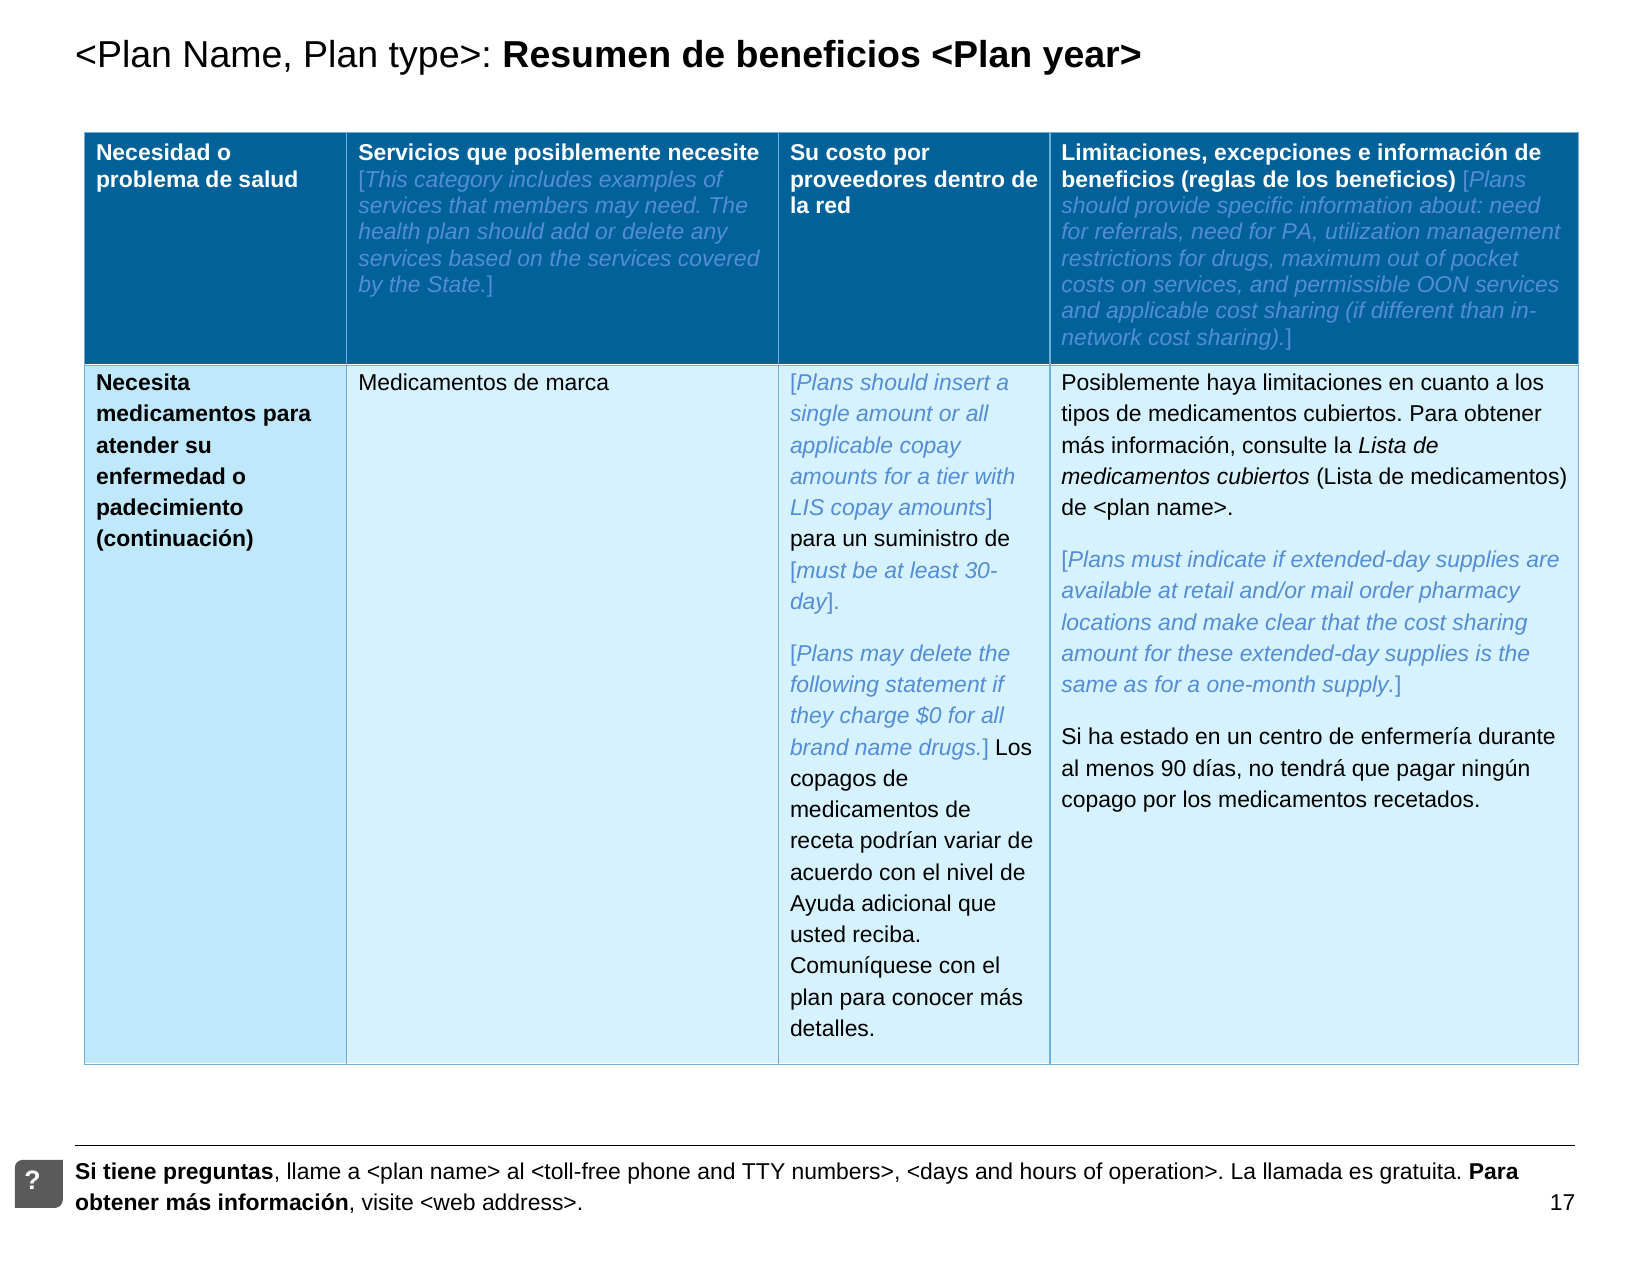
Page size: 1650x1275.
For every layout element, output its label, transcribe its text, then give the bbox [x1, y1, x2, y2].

table_cell Necesita medicamentos para atender su enfermedad o padecimiento (continuación) [85, 366, 346, 1063]
table_cell Medicamentos de marca [347, 366, 778, 1063]
table_header Su costo por proveedores dentro de la red [779, 133, 1049, 364]
table_header Limitaciones, excepciones e información de beneficios (reglas de los beneficios) [Plans should provide specific information about: need for referrals, need for PA, utilization management restrictions for drugs, maximum out of pocket costs on services, and permissible OON services and applicable cost sharing (if different than in-network cost sharing).] [1051, 133, 1578, 364]
table_header Servicios que posiblemente necesite [This category includes examples of services that members may need. The health plan should add or delete any services based on the services covered by the State.] [347, 133, 778, 364]
table_cell Posiblemente haya limitaciones en cuanto a los tipos de medicamentos cubiertos. Para obtener más información, consulte la Lista de medicamentos cubiertos (Lista de medicamentos) de <plan name>. [Plans must indicate if extended-day supplies are available at retail and/or mail order pharmacy locations and make clear that the cost sharing amount for these extended-day supplies is the same as for a one-month supply.] Si ha estado en un centro de enfermería durante al menos 90 días, no tendrá que pagar ningún copago por los medicamentos recetados. [1051, 366, 1578, 1063]
table_cell [Plans should insert a single amount or all applicable copay amounts for a tier with LIS copay amounts] para un suministro de [must be at least 30-day]. [Plans may delete the following statement if they charge $0 for all brand name drugs.] Los copagos de medicamentos de receta podrían variar de acuerdo con el nivel de Ayuda adicional que usted reciba. Comuníquese con el plan para conocer más detalles. [779, 366, 1049, 1063]
table_header Necesidad o problema de salud [85, 133, 346, 364]
